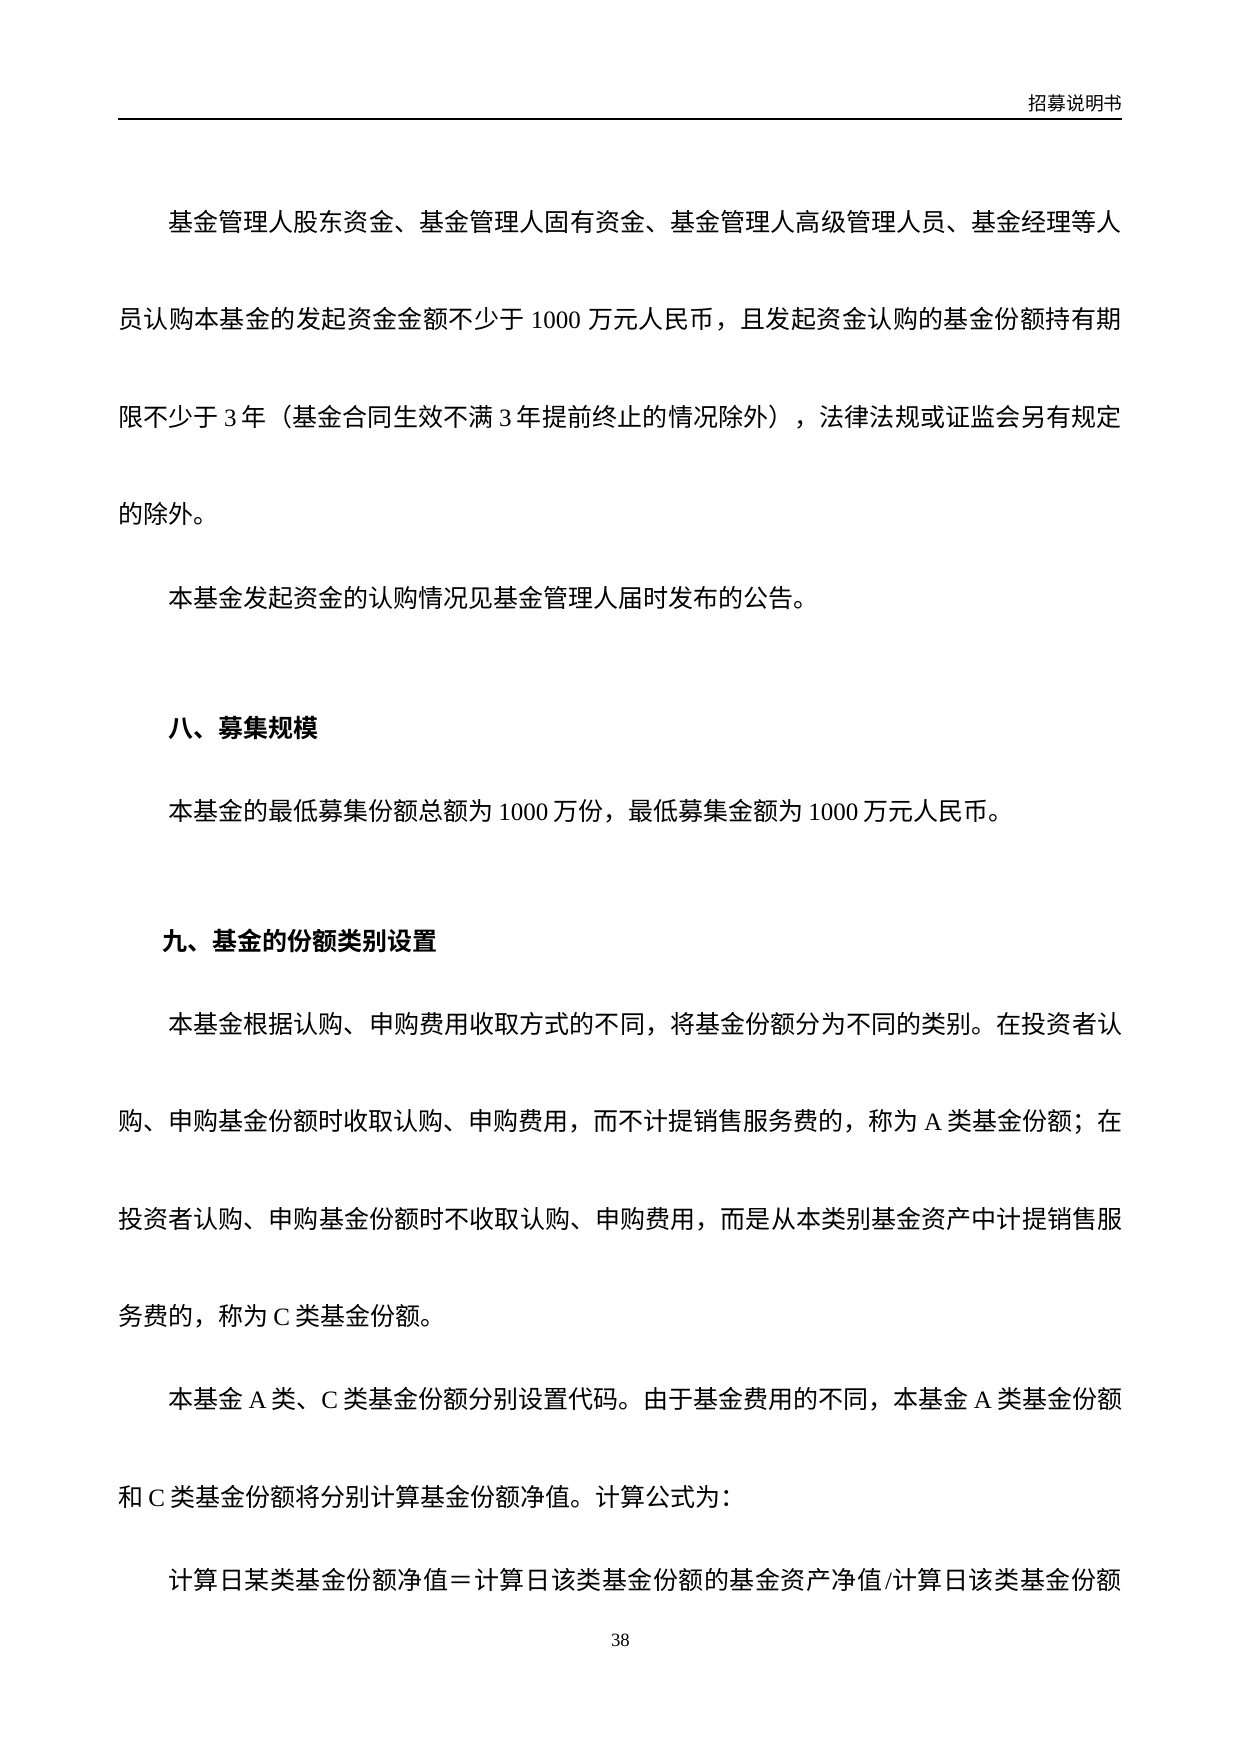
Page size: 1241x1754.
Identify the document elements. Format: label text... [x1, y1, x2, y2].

text 九、基金的份额类别设置 [162, 907, 1122, 972]
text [118, 1546, 1122, 1611]
text 基金管理人股东资金、基金管理人固有资金、基金管理人高级管理人员、基金经理等人员认购本基金的发起资金金额不少于1000 万元人民币，且发起资金认购的基金份额持有期限不少于3年（基金合同生效不满3年提前终止的情况除外），法律法规或证监会另有规定的除外。 [118, 188, 1122, 546]
text 本基金A类、C类基金份额分别设置代码。由于基金费用的不同，本基金A类基金份额和C类基金份额将分别计算基金份额净值。计算公式为： [118, 1366, 1122, 1528]
text 本基金发起资金的认购情况见基金管理人届时发布的公告。 [118, 564, 1122, 629]
text 本基金根据认购、申购费用收取方式的不同，将基金份额分为不同的类别。在投资者认购、申购基金份额时收取认购、申购费用，而不计提销售服务费的，称为A类基金份额；在投资者认购、申购基金份额时不收取认购、申购费用，而是从本类别基金资产中计提销售服务费的，称为C类基金份额。 [118, 990, 1122, 1347]
text 八、募集规模 [118, 694, 1122, 759]
text 本基金的最低募集份额总额为1000万份，最低募集金额为1000万元人民币。 [118, 777, 1122, 842]
